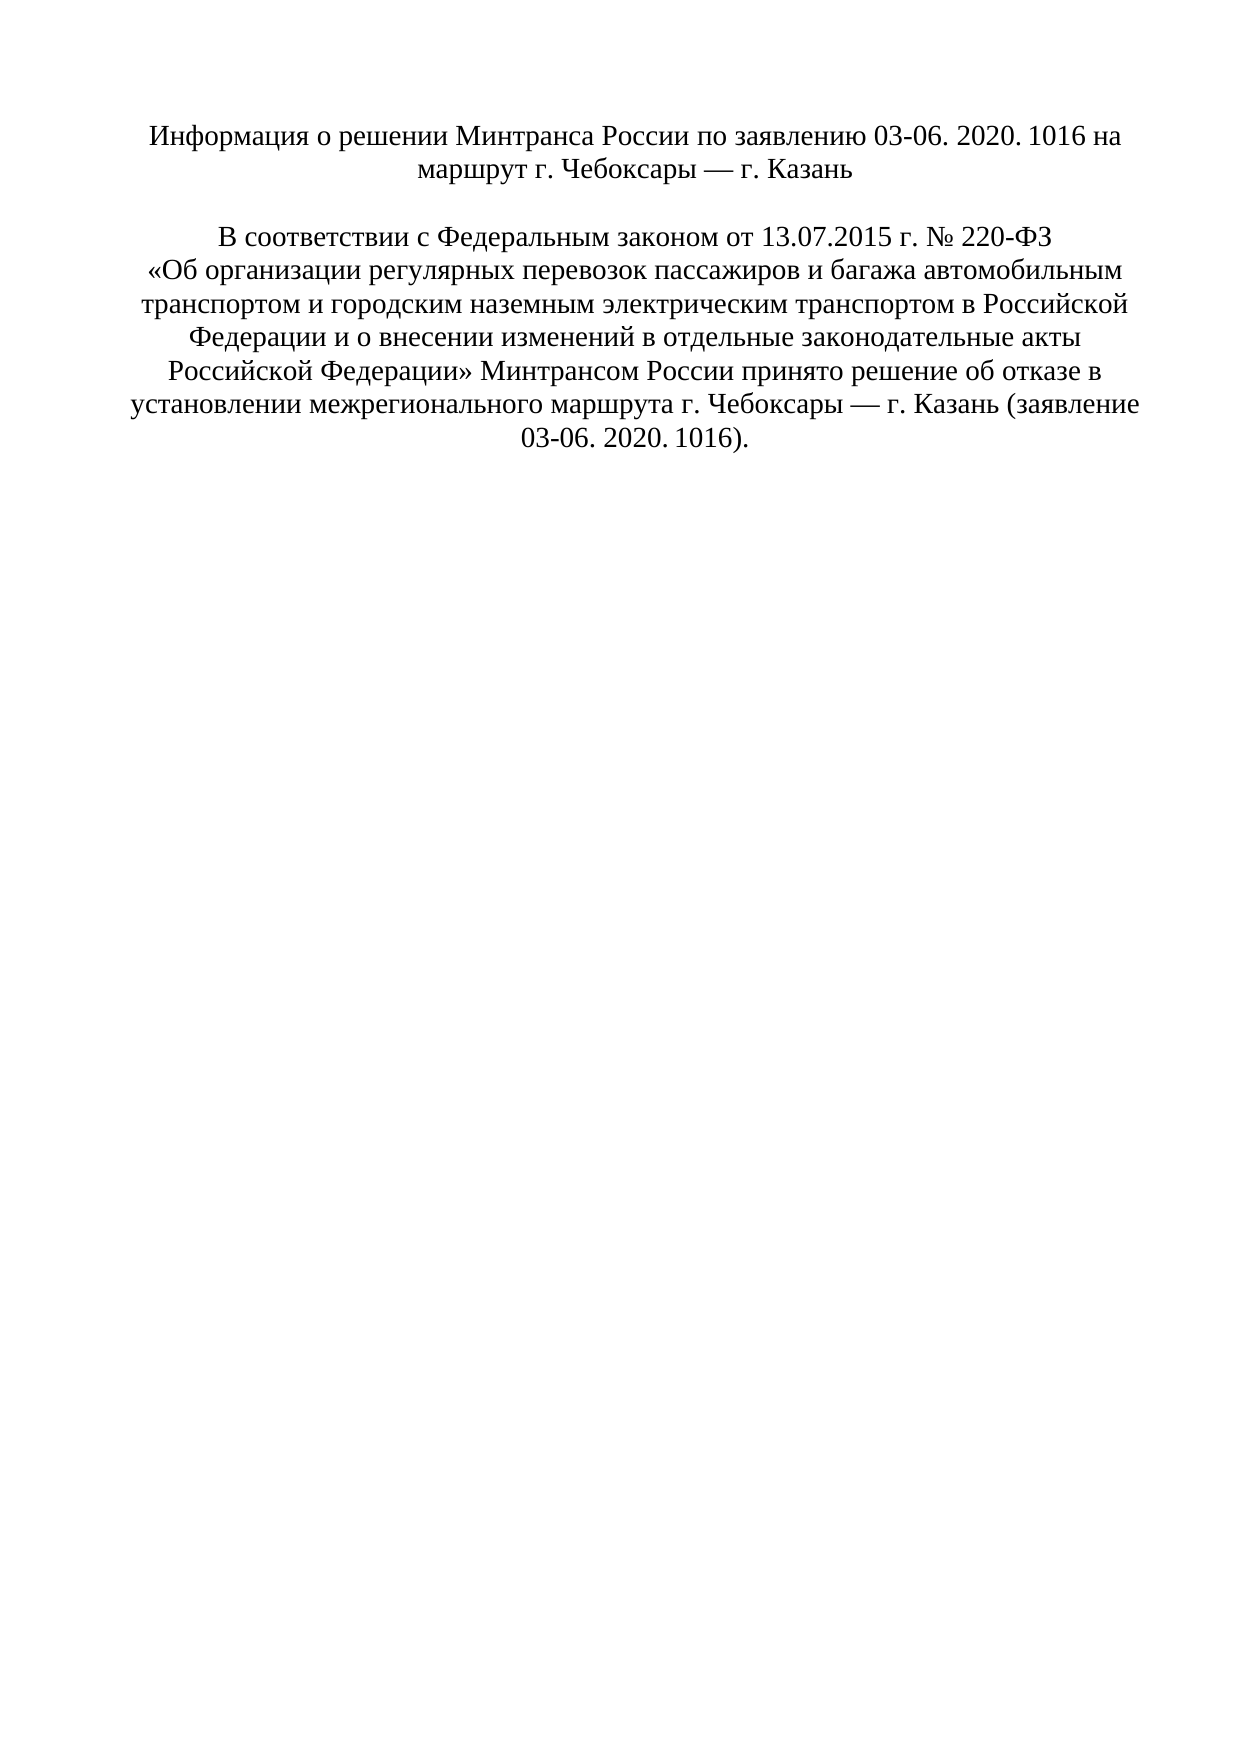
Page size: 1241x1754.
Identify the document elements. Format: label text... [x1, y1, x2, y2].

text Информация о решении Минтранса России по заявлению 03-06. 2020. 1016 на маршрут г. Чебоксары — г. Казань [118, 118, 1152, 185]
text В соответствии с Федеральным законом от 13.07.2015 г. № 220-ФЗ «Об организации регулярных перевозок пассажиров и багажа автомобильным транспортом и городским наземным электрическим транспортом в Российской Федерации и о внесении изменений в отдельные законодательные акты Российской Федерации» Минтрансом России принято решение об отказе в установлении межрегионального маршрута г. Чебоксары — г. Казань (заявление 03-06. 2020. 1016). [118, 219, 1152, 453]
